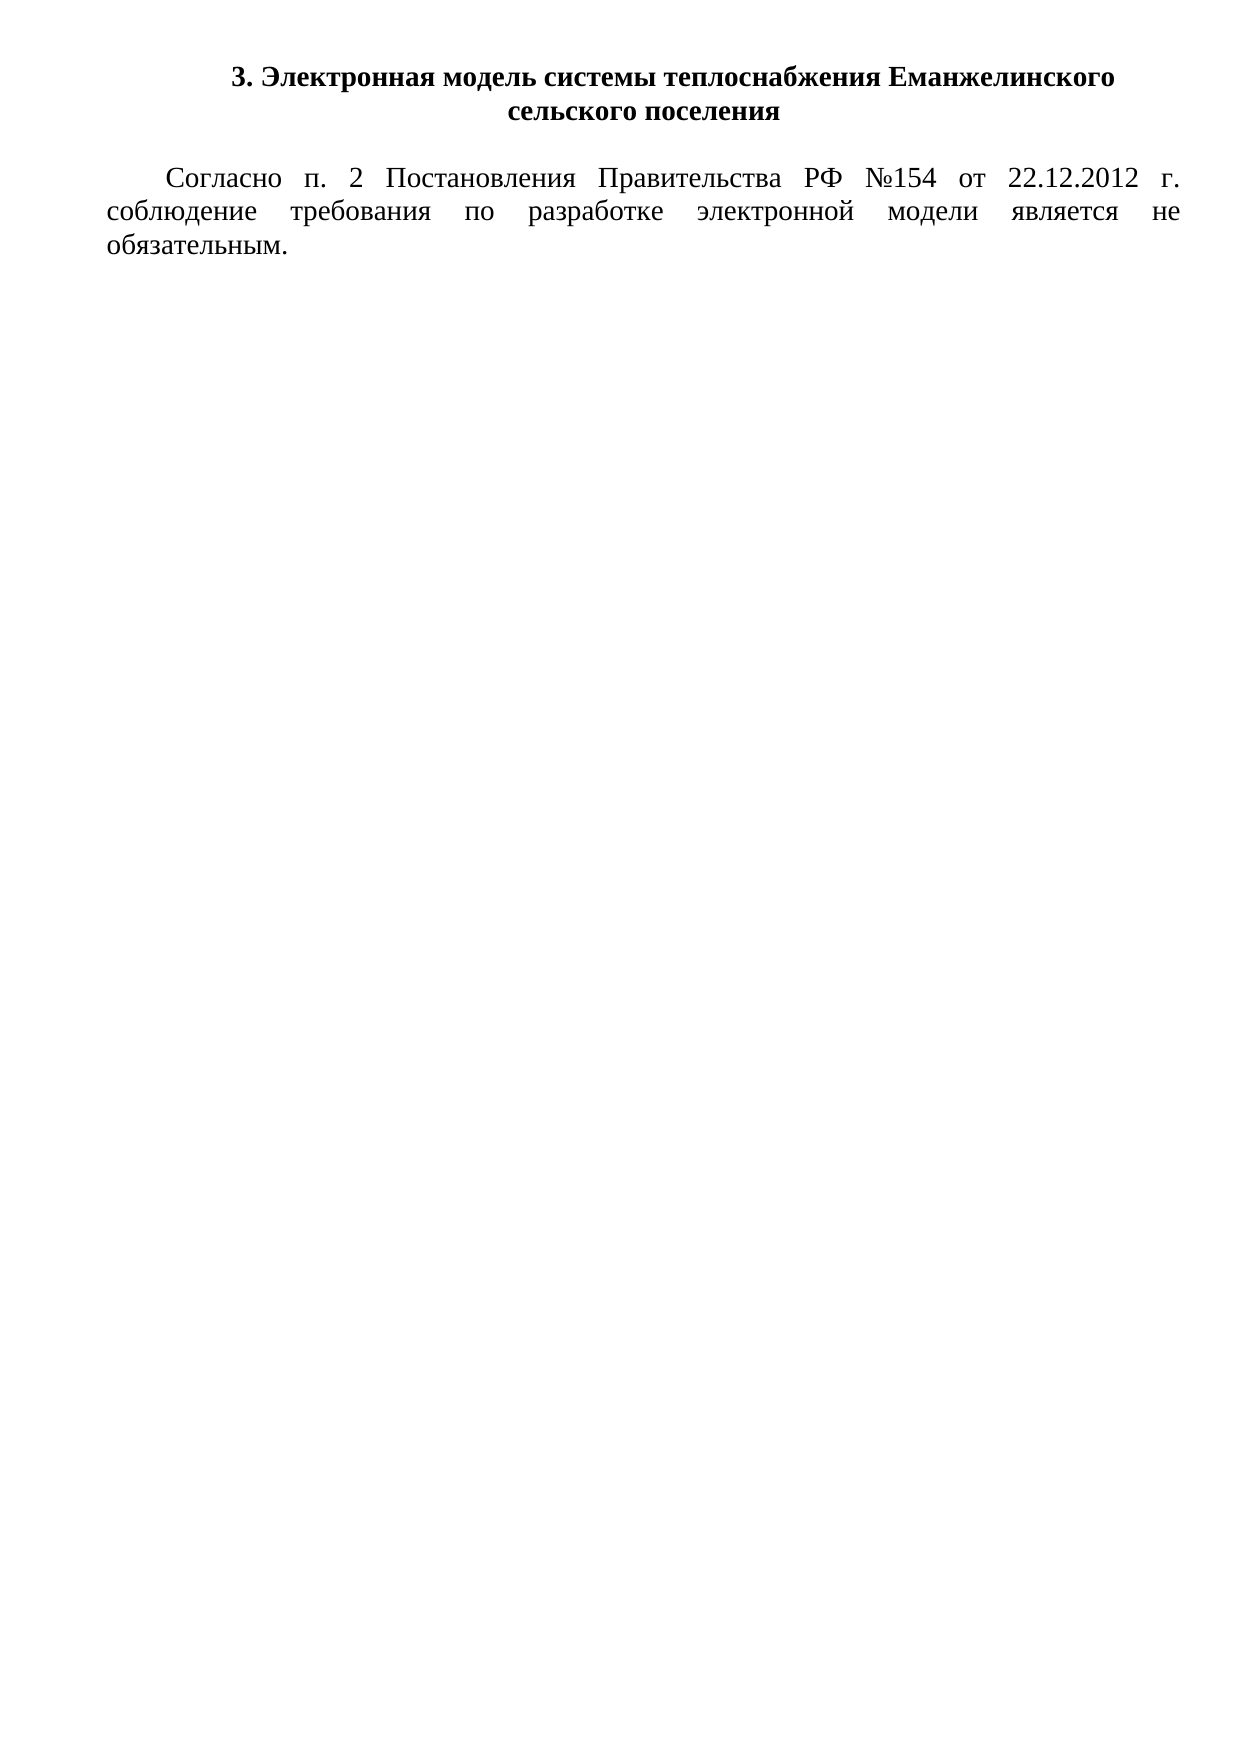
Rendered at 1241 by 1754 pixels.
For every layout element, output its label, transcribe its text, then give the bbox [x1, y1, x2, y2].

text 3. Электронная модель системы теплоснабжения Еманжелинского сельского поселения [106, 59, 1181, 126]
text Согласно п. 2 Постановления Правительства РФ №154 от 22.12.2012 г. соблюдение требования по разработке электронной модели является не обязательным. [106, 160, 1181, 260]
